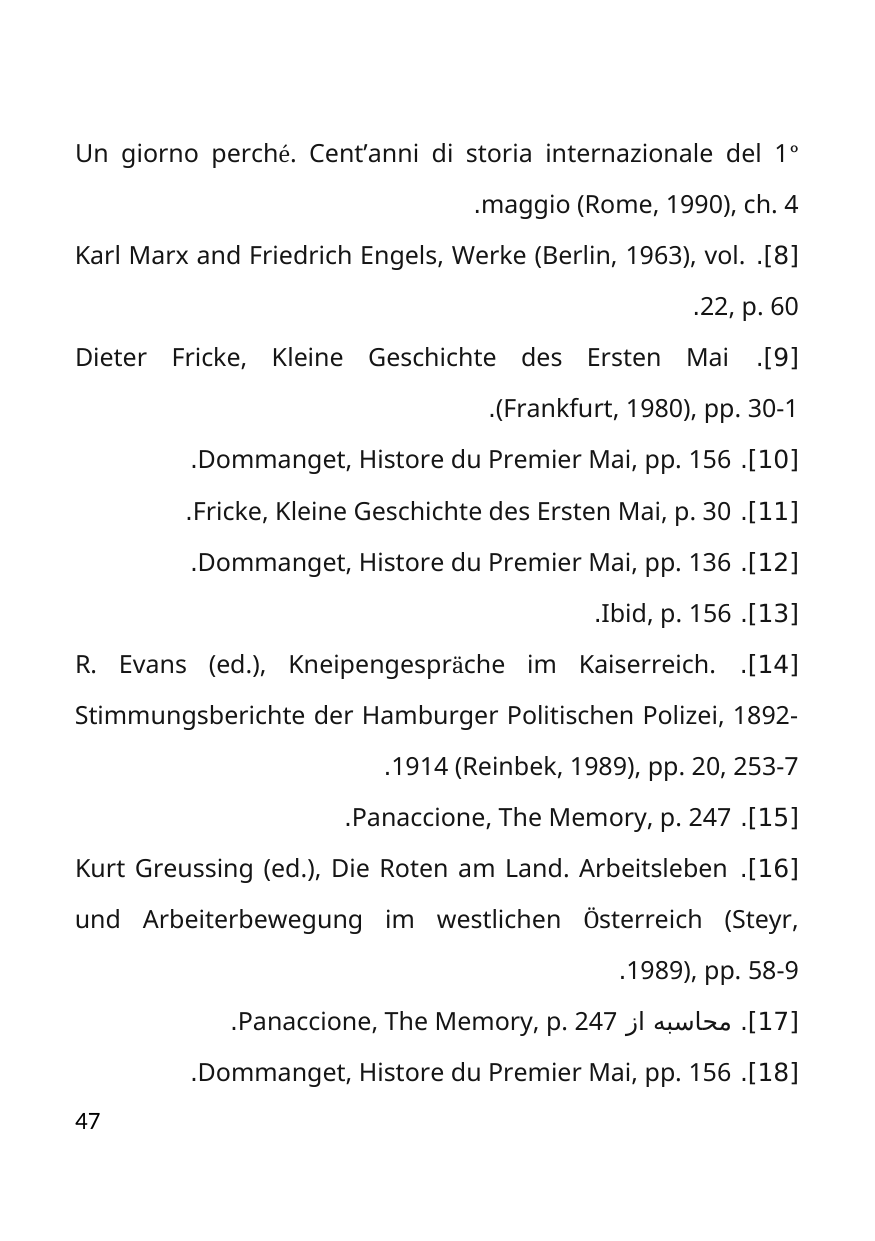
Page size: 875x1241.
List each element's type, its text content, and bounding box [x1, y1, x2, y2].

text [8]. Karl Marx and Friedrich Engels, Werke (Berlin, 1963), vol. 22, p. 60. [75, 238, 799, 323]
text [14]. R. Evans (ed.), Kneipengespräche im Kaiserreich. Stimmungsberichte der Hamburger Politischen Polizei, 1892-1914 (Reinbek, 1989), pp. 20, 253-7. [75, 646, 799, 782]
text [9]. Dieter Fricke, Kleine Geschichte des Ersten Mai (Frankfurt, 1980), pp. 30-1. [75, 340, 799, 425]
text [15]. Panaccione, The Memory, p. 247. [75, 799, 799, 833]
text [12]. Dommanget, Histore du Premier Mai, pp. 136. [75, 544, 799, 578]
text [13]. Ibid, p. 156. [75, 595, 799, 629]
text [17].‌ محاسبه از Panaccione, The Memory, p. 247. [75, 1003, 799, 1038]
text [18]. Dommanget, Histore du Premier Mai, pp. 156. [75, 1054, 799, 1089]
text Un giorno perché. Cent’anni di storia internazionale del 1° maggio (Rome, 1990), ch. 4. [75, 136, 799, 221]
text [10]. Dommanget, Histore du Premier Mai, pp. 156. [75, 442, 799, 476]
text [11]. Fricke, Kleine Geschichte des Ersten Mai, p. 30. [75, 493, 799, 527]
text [16]. Kurt Greussing (ed.), Die Roten am Land. Arbeitsleben und Arbeiterbewegung im westlichen Österreich (Steyr, 1989), pp. 58-9. [75, 850, 799, 987]
